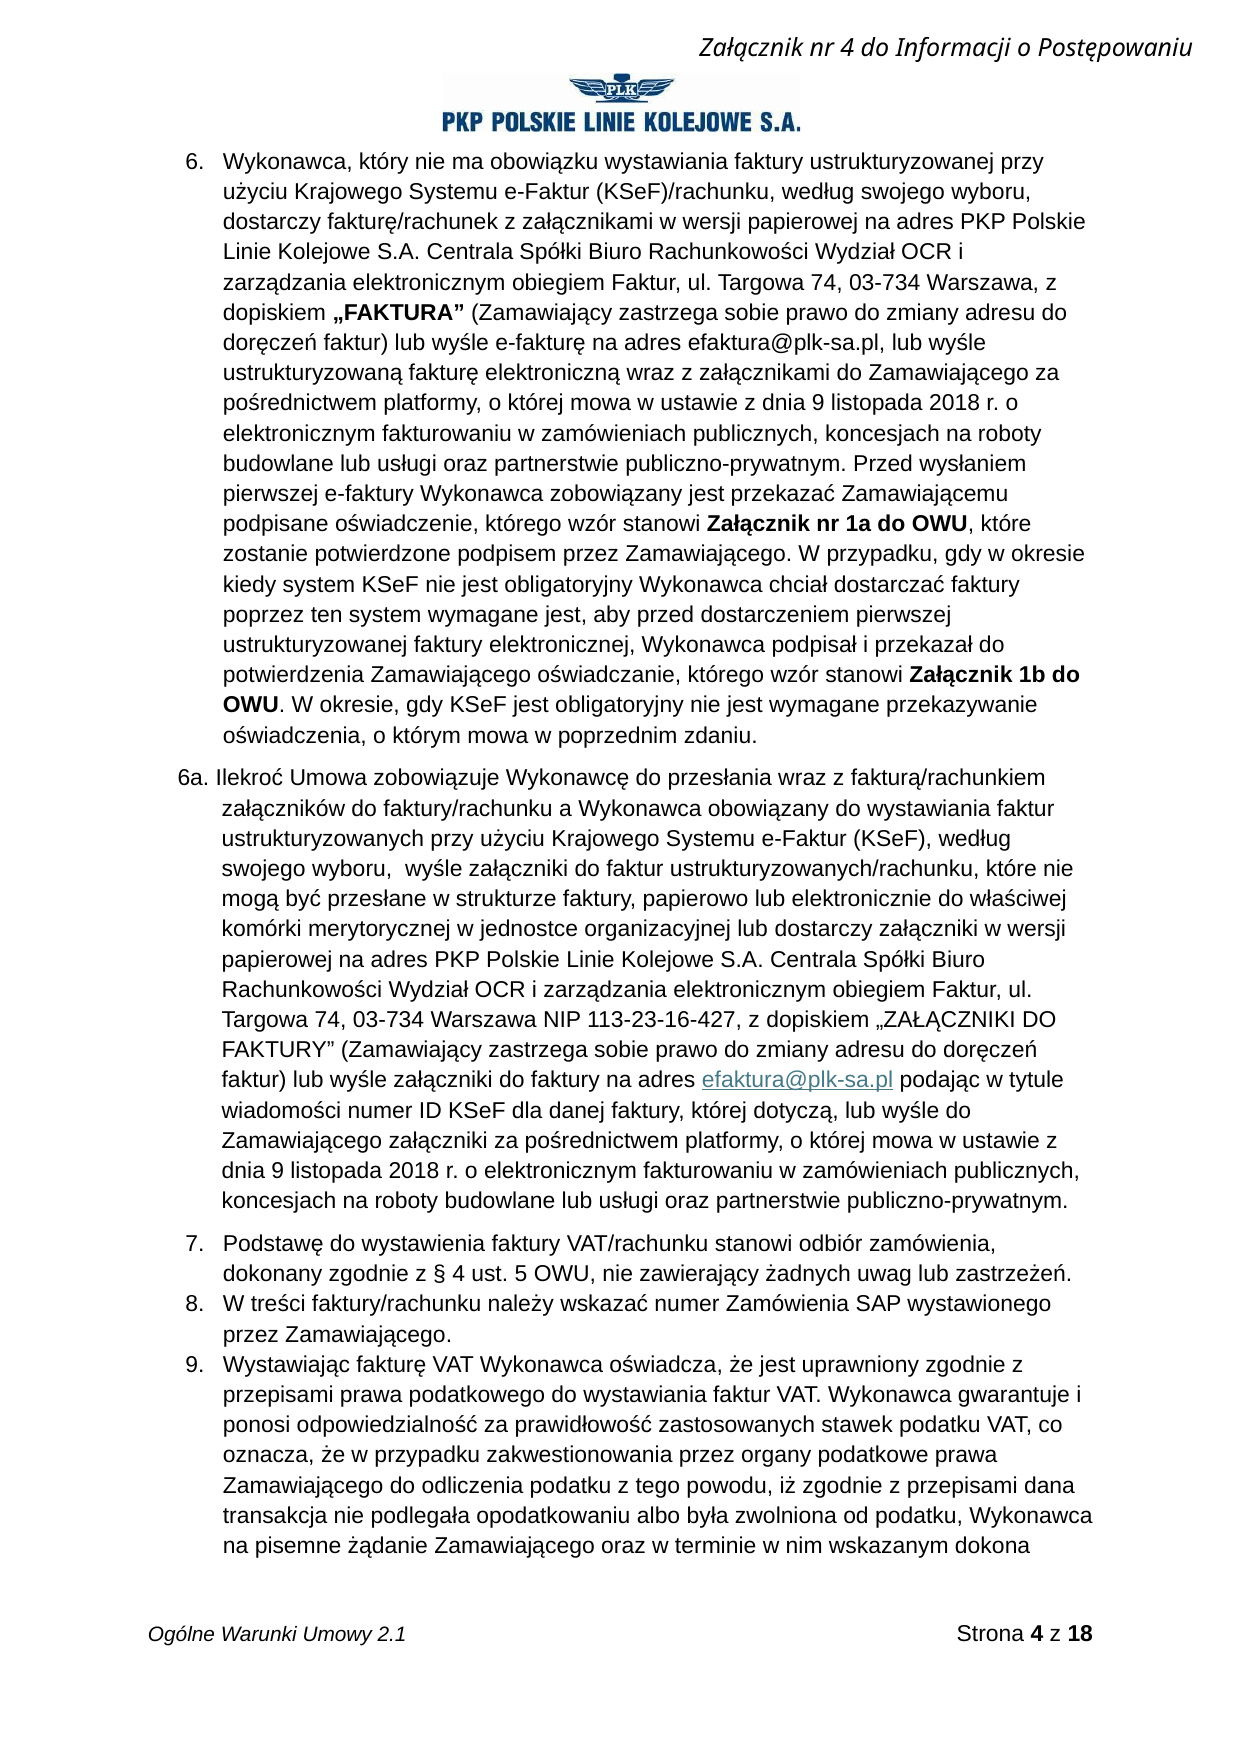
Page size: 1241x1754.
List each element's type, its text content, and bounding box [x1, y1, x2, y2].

picture [442, 73, 801, 132]
text 6a. Ilekroć Umowa zobowiązuje Wykonawcę do przesłania wraz z fakturą/rachunkiem załączników do faktury/rachunku a Wykonawca obowiązany do wystawiania faktur ustrukturyzowanych przy użyciu Krajowego Systemu e-Faktur (KSeF), według swojego wyboru, wyśle załączniki do faktur ustrukturyzowanych/rachunku, które nie mogą być przesłane w strukturze faktury, papierowo lub elektronicznie do właściwej komórki merytorycznej w jednostce organizacyjnej lub dostarczy załączniki w wersji papierowej na adres PKP Polskie Linie Kolejowe S.A. Centrala Spółki Biuro Rachunkowości Wydział OCR i zarządzania elektronicznym obiegiem Faktur, ul. Targowa 74, 03-734 Warszawa NIP 113-23-16-427, z dopiskiem „ZAŁĄCZNIKI DO FAKTURY” (Zamawiający zastrzega sobie prawo do zmiany adresu do doręczeń faktur) lub wyśle załączniki do faktury na adres efaktura@plk-sa.pl podając w tytule wiadomości numer ID KSeF dla danej faktury, której dotyczą, lub wyśle do Zamawiającego załączniki za pośrednictwem platformy, o której mowa w ustawie z dnia 9 listopada 2018 r. o elektronicznym fakturowaniu w zamówieniach publicznych, koncesjach na roboty budowlane lub usługi oraz partnerstwie publiczno-prywatnym. [177, 764, 1093, 1213]
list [185, 1351, 1093, 1558]
list Wykonawca, który nie ma obowiązku wystawiania faktury ustrukturyzowanej przy użyciu Krajowego Systemu e-Faktur (KSeF)/rachunku, według swojego wyboru, dostarczy fakturę/rachunek z załącznikami w wersji papierowej na adres PKP Polskie Linie Kolejowe S.A. Centrala Spółki Biuro Rachunkowości Wydział OCR i zarządzania elektronicznym obiegiem Faktur, ul. Targowa 74, 03-734 Warszawa, z dopiskiem „FAKTURA” (Zamawiający zastrzega sobie prawo do zmiany adresu do doręczeń faktur) lub wyśle e-fakturę na adres efaktura@plk-sa.pl, lub wyśle ustrukturyzowaną fakturę elektroniczną wraz z załącznikami do Zamawiającego za pośrednictwem platformy, o której mowa w ustawie z dnia 9 listopada 2018 r. o elektronicznym fakturowaniu w zamówieniach publicznych, koncesjach na roboty budowlane lub usługi oraz partnerstwie publiczno-prywatnym. Przed wysłaniem pierwszej e-faktury Wykonawca zobowiązany jest przekazać Zamawiającemu podpisane oświadczenie, którego wzór stanowi Załącznik nr 1a do OWU, które zostanie potwierdzone podpisem przez Zamawiającego. W przypadku, gdy w okresie kiedy system KSeF nie jest obligatoryjny Wykonawca chciał dostarczać faktury poprzez ten system wymagane jest, aby przed dostarczeniem pierwszej ustrukturyzowanej faktury elektronicznej, Wykonawca podpisał i przekazał do potwierdzenia Zamawiającego oświadczanie, którego wzór stanowi Załącznik 1b do OWU. W okresie, gdy KSeF jest obligatoryjny nie jest wymagane przekazywanie oświadczenia, o którym mowa w poprzednim zdaniu. [185, 148, 1093, 748]
list W treści faktury/rachunku należy wskazać numer Zamówienia SAP wystawionego przez Zamawiającego. [185, 1290, 1093, 1347]
list Podstawę do wystawienia faktury VAT/rachunku stanowi odbiór zamówienia, dokonany zgodnie z § 4 ust. 5 OWU, nie zawierający żadnych uwag lub zastrzeżeń. [185, 1230, 1093, 1286]
